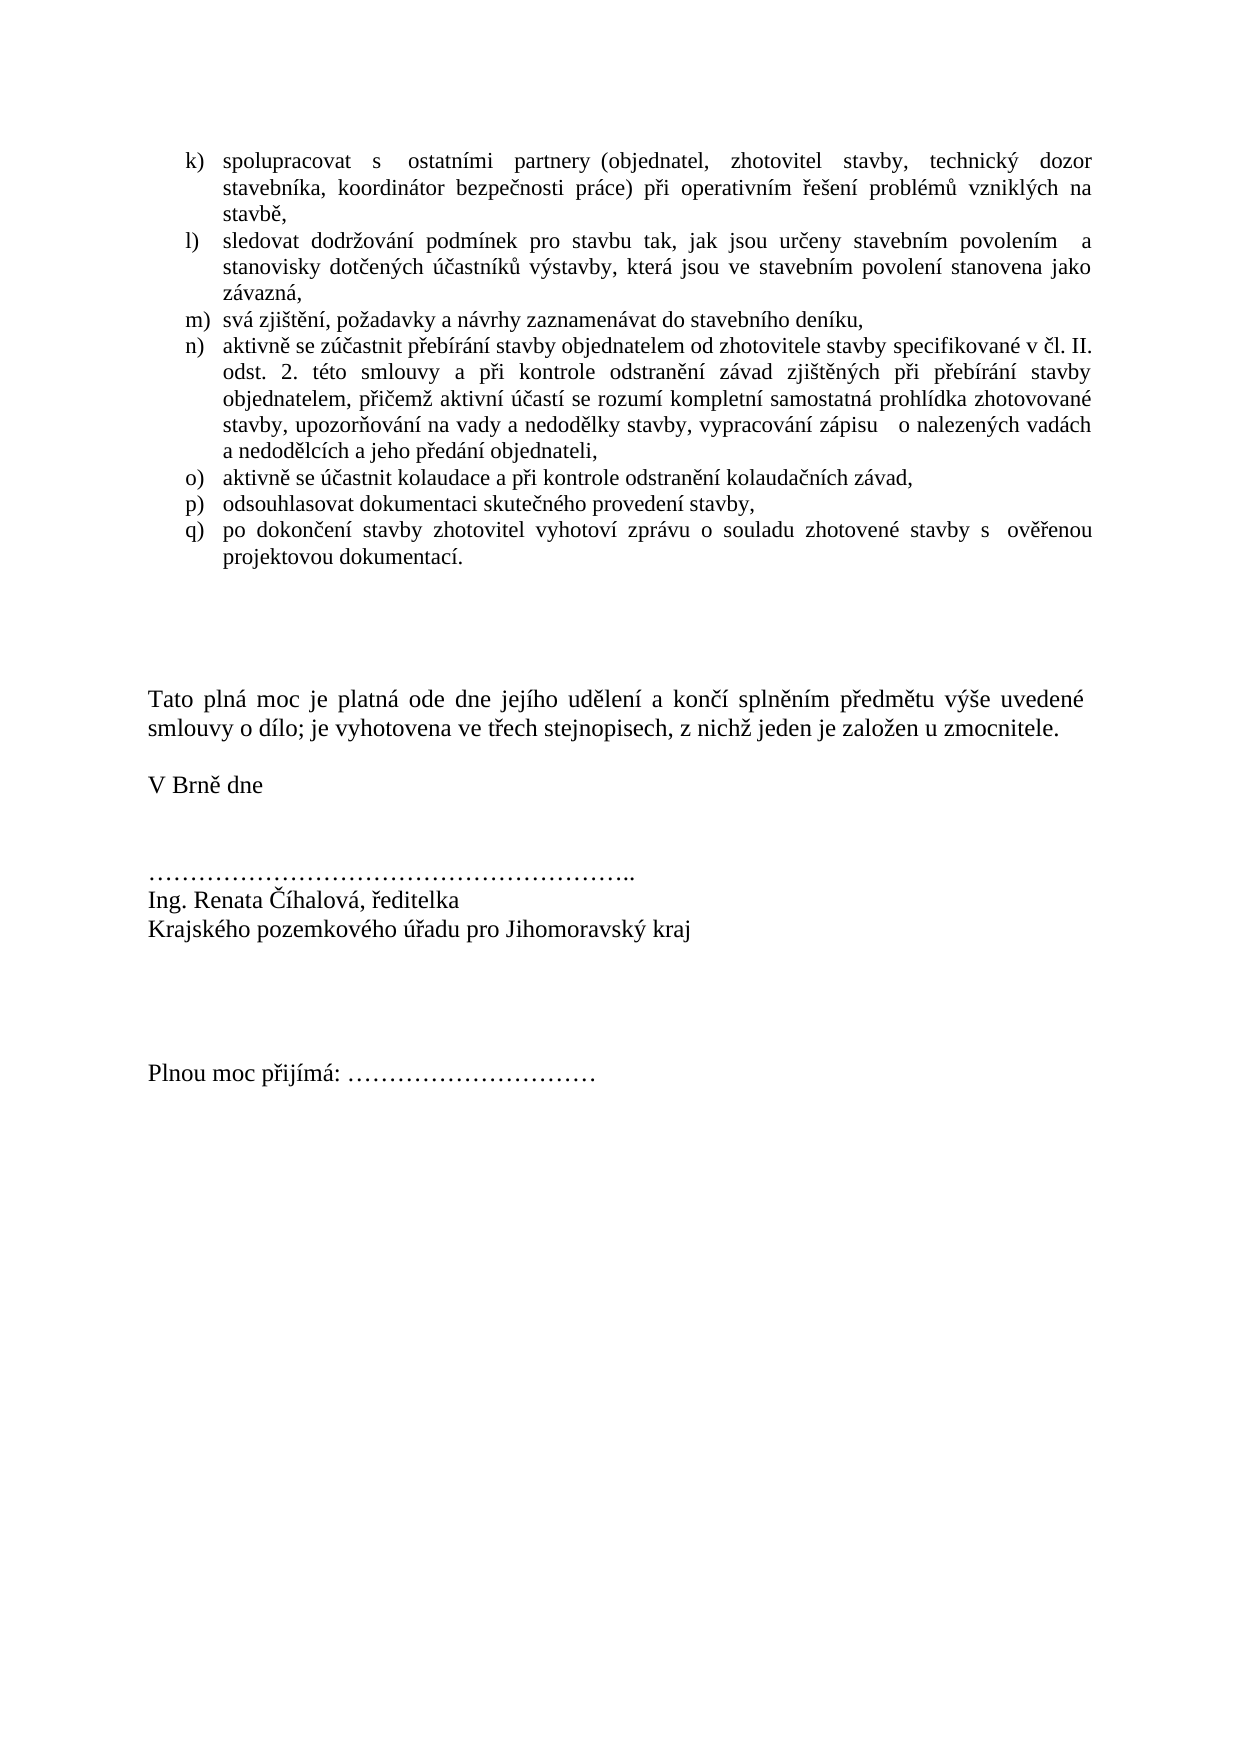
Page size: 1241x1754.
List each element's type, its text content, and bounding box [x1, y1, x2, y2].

list aktivně se účastnit kolaudace a při kontrole odstranění kolaudačních závad, [185, 464, 1093, 490]
text ………………………………………………….. [148, 857, 1093, 886]
text V Brně dne [148, 771, 1093, 799]
list aktivně se zúčastnit přebírání stavby objednatelem od zhotovitele stavby specifikované v čl. II. odst. 2. této smlouvy a při kontrole odstranění závad zjištěných při přebírání stavby objednatelem, přičemž aktivní účastí se rozumí kompletní samostatná prohlídka zhotovované stavby, upozorňování na vady a nedodělky stavby, vypracování zápisu o nalezených vadách a nedodělcích a jeho předání objednateli, [185, 332, 1093, 464]
text Plnou moc přijímá: ………………………… [148, 1058, 1093, 1087]
text Tato plná moc je platná ode dne jejího udělení a končí splněním předmětu výše uvedené smlouvy o dílo; je vyhotovena ve třech stejnopisech, z nichž jeden je založen u zmocnitele. [148, 684, 1085, 742]
list odsouhlasovat dokumentaci skutečného provedení stavby, [185, 490, 1093, 517]
text Krajského pozemkového úřadu pro Jihomoravský kraj [148, 914, 1093, 943]
list po dokončení stavby zhotovitel vyhotoví zprávu o souladu zhotovené stavby s ověřenou projektovou dokumentací. [185, 517, 1093, 569]
list svá zjištění, požadavky a návrhy zaznamenávat do stavebního deníku, [185, 306, 1093, 332]
list spolupracovat s ostatními partnery (objednatel, zhotovitel stavby, technický dozor stavebníka, koordinátor bezpečnosti práce) při operativním řešení problémů vzniklých na stavbě, [185, 148, 1093, 227]
text Ing. Renata Číhalová, ředitelka [148, 886, 1093, 914]
list sledovat dodržování podmínek pro stavbu tak, jak jsou určeny stavebním povolením a stanovisky dotčených účastníků výstavby, která jsou ve stavebním povolení stanovena jako závazná, [185, 227, 1093, 306]
